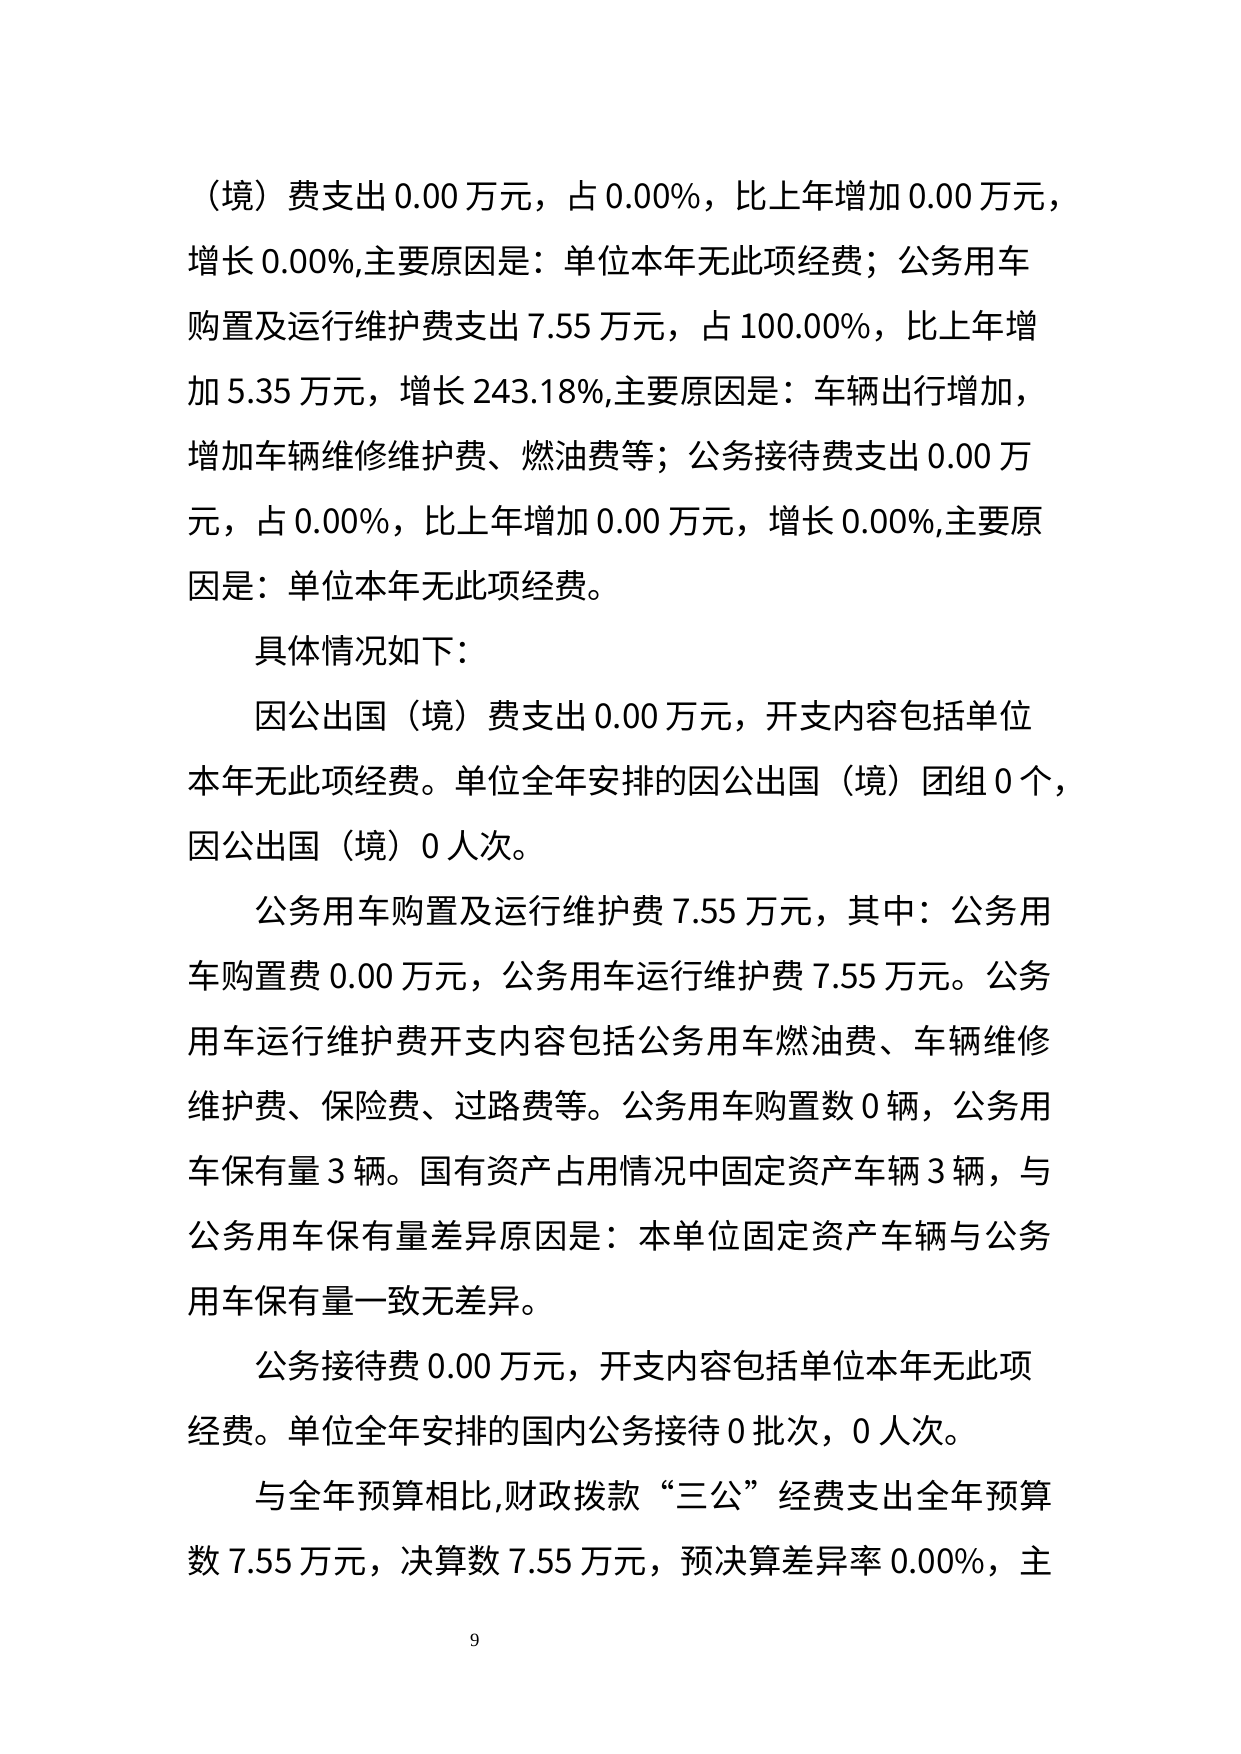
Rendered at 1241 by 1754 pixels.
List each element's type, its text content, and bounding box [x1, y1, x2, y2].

text 具体情况如下： [187, 617, 1053, 682]
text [187, 1462, 1053, 1592]
text 公务接待费0.00万元，开支内容包括单位本年无此项经费。单位全年安排的国内公务接待0批次，0人次。 [187, 1332, 1053, 1462]
text 公务用车购置及运行维护费7.55万元，其中：公务用车购置费0.00万元，公务用车运行维护费7.55万元。公务用车运行维护费开支内容包括公务用车燃油费、车辆维修维护费、保险费、过路费等。公务用车购置数0辆，公务用车保有量3辆。国有资产占用情况中固定资产车辆3辆，与公务用车保有量差异原因是：本单位固定资产车辆与公务用车保有量一致无差异。 [187, 877, 1053, 1332]
text 因公出国（境）费支出0.00万元，开支内容包括单位本年无此项经费。单位全年安排的因公出国（境）团组0个，因公出国（境）0人次。 [187, 682, 1053, 877]
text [187, 162, 1053, 617]
